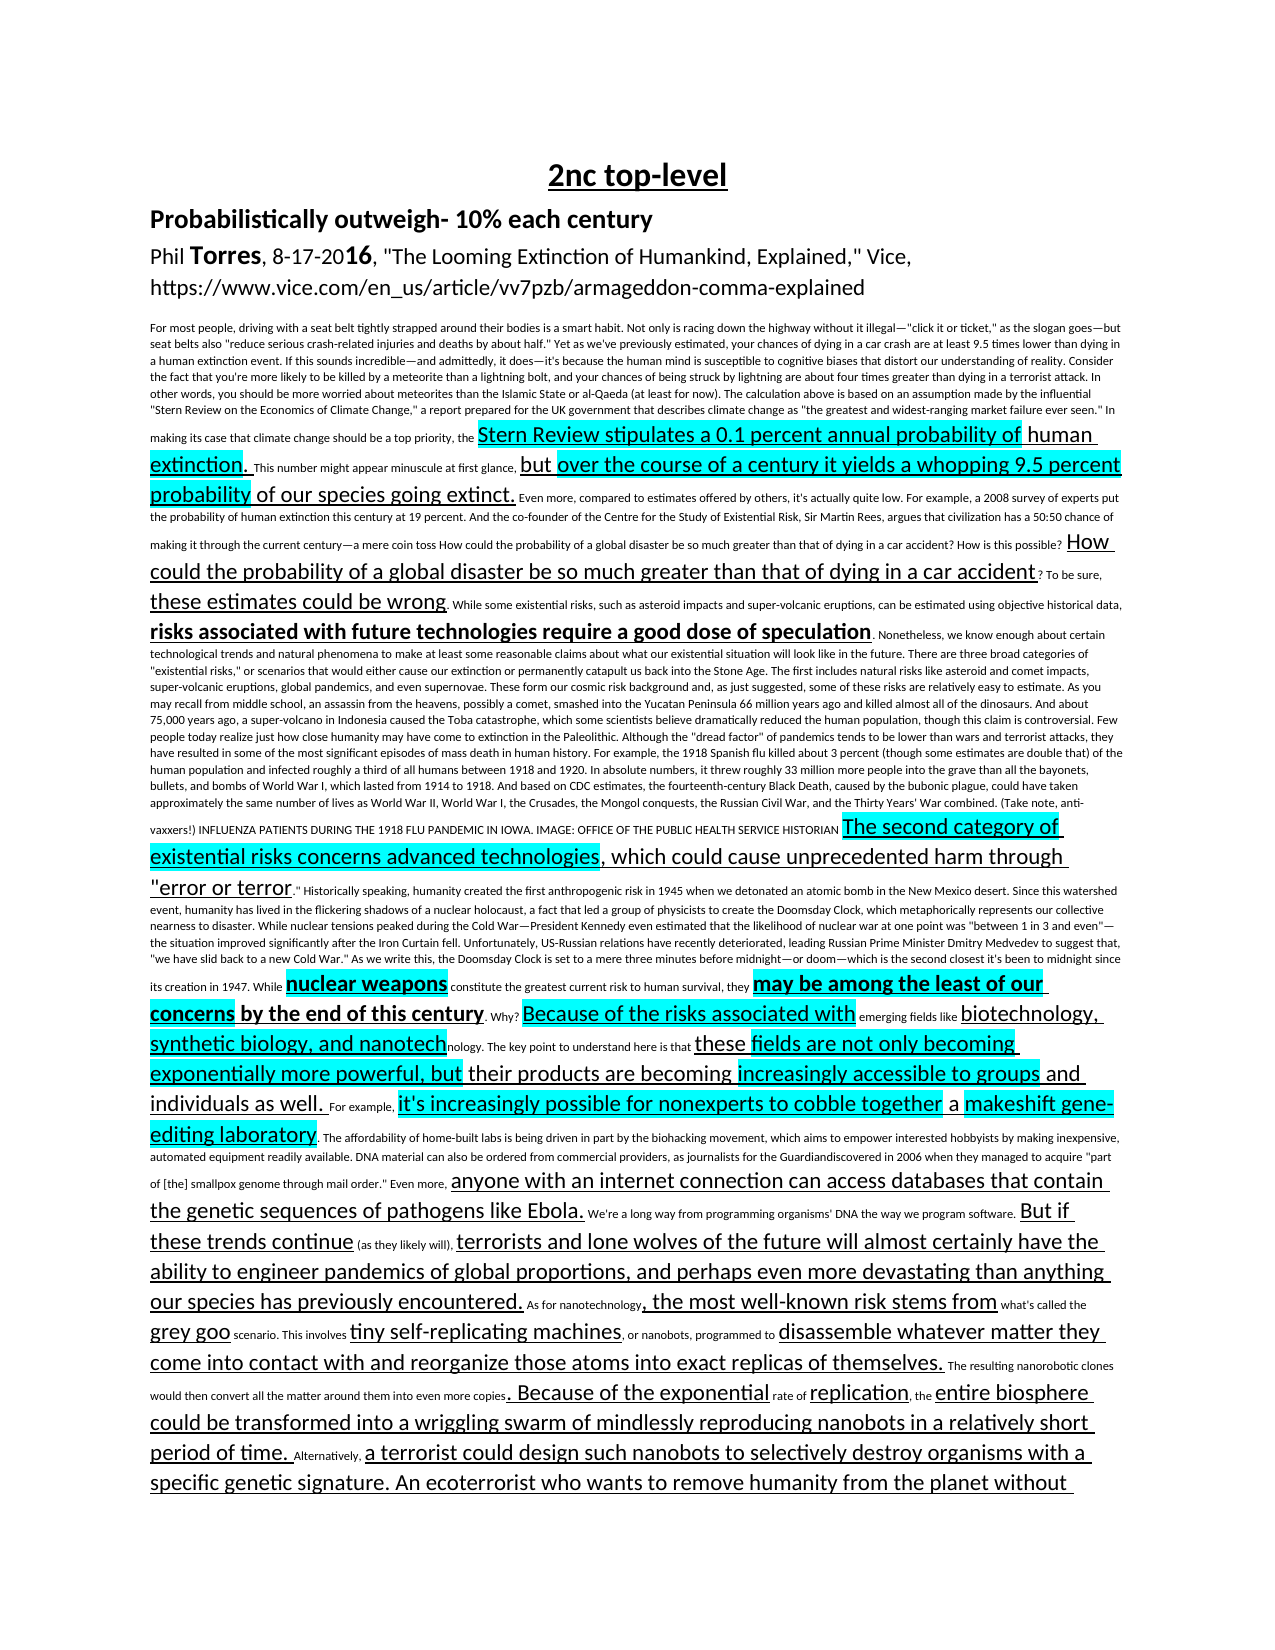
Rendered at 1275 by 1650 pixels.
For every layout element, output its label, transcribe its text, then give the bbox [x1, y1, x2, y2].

text Phil Torres, 8-17-2016, "The Looming Extinction of Humankind, Explained," Vice, https://www.vice.com/en_us/article/vv7pzb/armageddon-comma-explained [150, 238, 1125, 301]
subtitle Probabilistically outweigh- 10% each century [150, 202, 1125, 235]
subtitle 2nc top-level [150, 154, 1125, 195]
